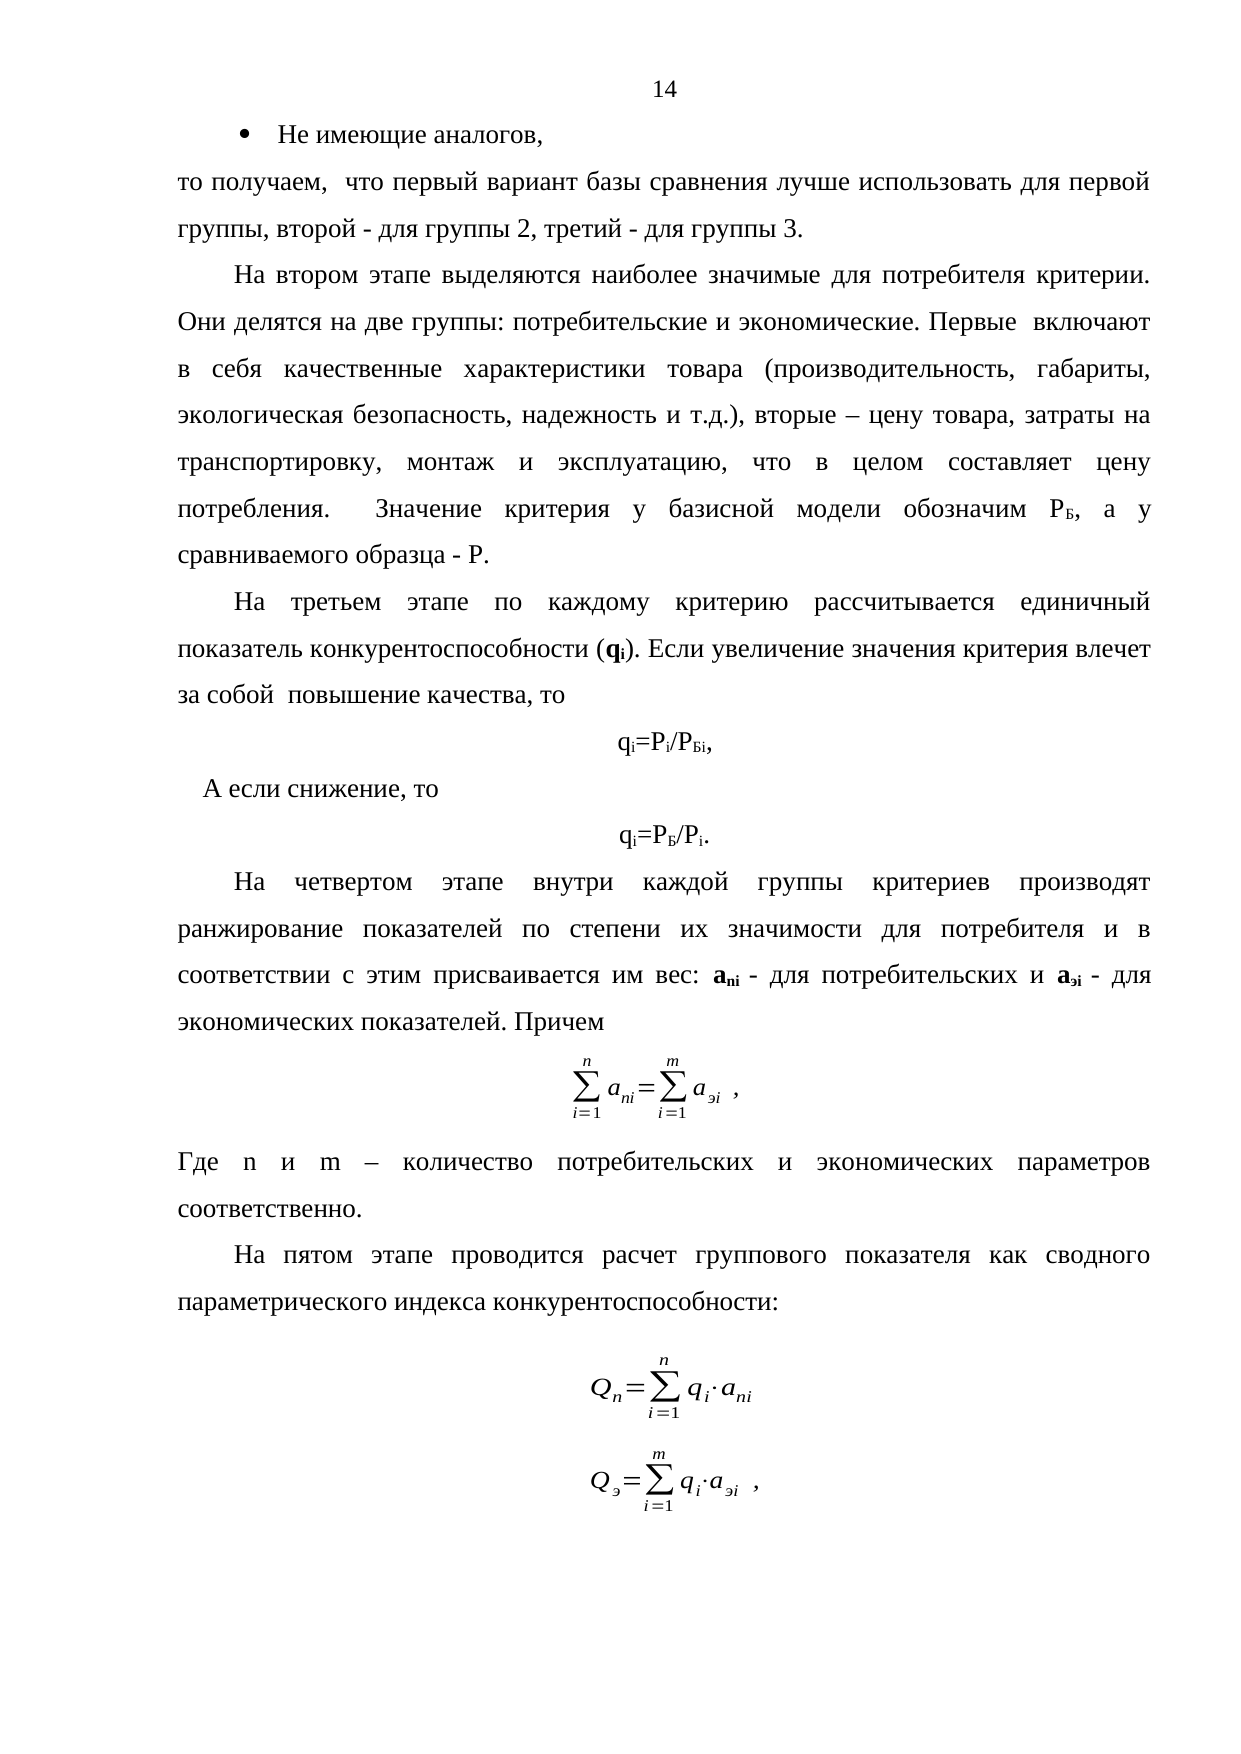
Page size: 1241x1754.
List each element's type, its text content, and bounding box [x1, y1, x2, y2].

text Где n и m – количество потребительских и экономических параметров соответственно. [177, 1145, 1152, 1223]
text На пятом этапе проводится расчет группового показателя как сводного параметрического индекса конкурентоспособности: [177, 1238, 1152, 1316]
text На четвертом этапе внутри каждой группы критериев производят ранжирование показателей по степени их значимости для потребителя и в соответствии с этим присваивается им вес: аni - для потребительских и аэi - для экономических показателей. Причем [177, 865, 1152, 1036]
text qi=РБ/Рi. [177, 818, 1152, 849]
text то получаем, что первый вариант базы сравнения лучше использовать для первой группы, второй - для группы 2, третий - для группы 3. [177, 165, 1152, 243]
text На третьем этапе по каждому критерию рассчитывается единичный показатель конкурентоспособности (qi). Если увеличение значения критерия влечет за собой повышение качества, то [177, 585, 1152, 709]
text qi=Рi/РБi, [177, 725, 1152, 756]
list Не имеющие аналогов, [240, 118, 1152, 149]
text А если снижение, то [202, 772, 1152, 803]
text На втором этапе выделяются наиболее значимые для потребителя критерии. Они делятся на две группы: потребительские и экономические. Первые включают в себя качественные характеристики товара (производительность, габариты, экологическая безопасность, надежность и т.д.), вторые – цену товара, затраты на транспортировку, монтаж и эксплуатацию, что в целом составляет цену потребления. Значение критерия у базисной модели обозначим РБ, а у сравниваемого образца - Р. [177, 258, 1152, 569]
